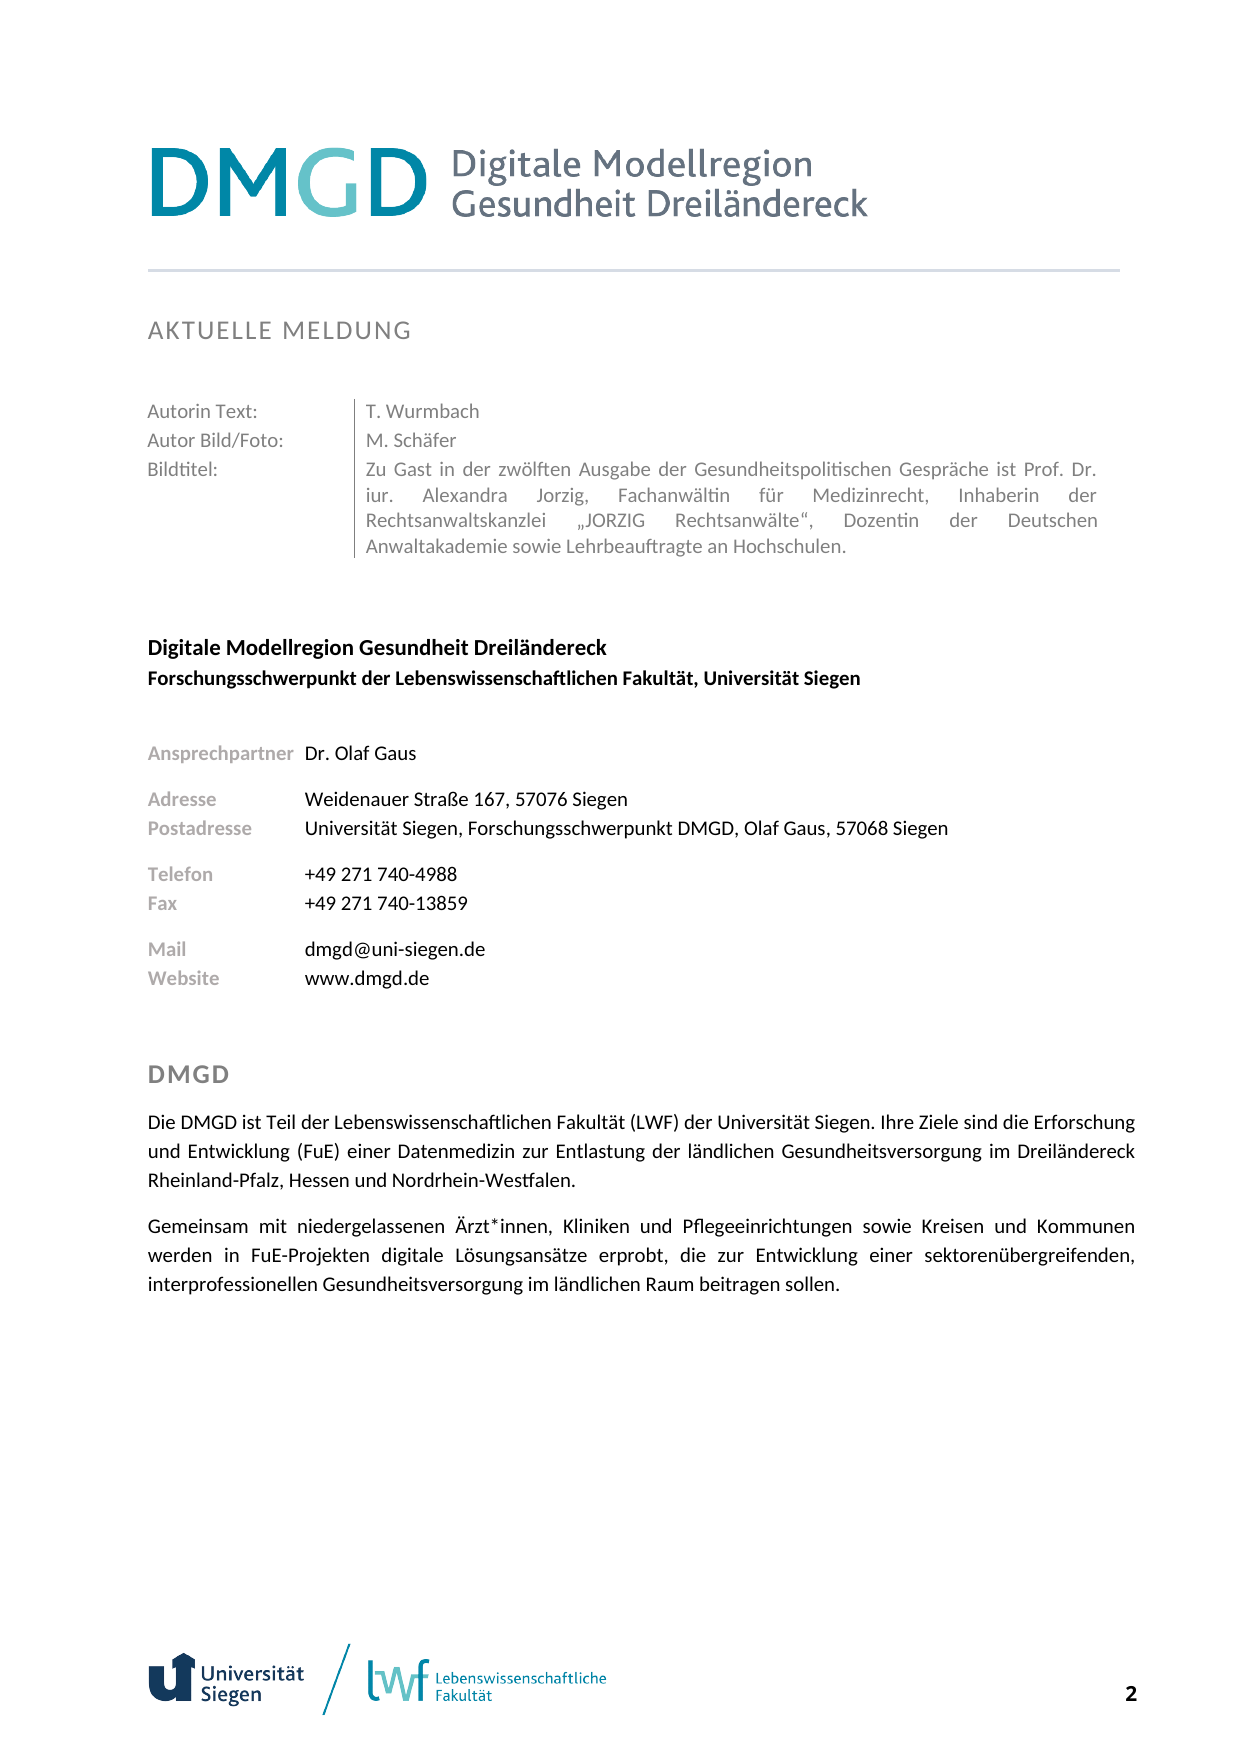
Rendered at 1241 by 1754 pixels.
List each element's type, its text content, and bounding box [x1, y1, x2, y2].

text DMGD [148, 1057, 1137, 1090]
text Mail dmgd@uni-siegen.de Website www.dmgd.de [148, 936, 1137, 991]
text Gemeinsam mit niedergelassenen Ärzt*innen, Kliniken und Pflegeeinrichtungen sowie Kreisen und Kommunen werden in FuE-Projekten digitale Lösungsansätze erprobt, die zur Entwicklung einer sektorenübergreifenden, interprofessionellen Gesundheitsversorgung im ländlichen Raum beitragen sollen. [148, 1213, 1137, 1297]
table_cell Zu Gast in der zwölften Ausgabe der Gesundheitspolitischen Gespräche ist Prof. Dr. iur. Alexandra Jorzig, Fachanwältin für Medizinrecht, Inhaberin der Rechtsanwaltskanzlei „JORZIG Rechtsanwälte“, Dozentin der Deutschen Anwaltakademie sowie Lehrbeauftragte an Hochschulen. [355, 457, 1109, 558]
table_header T. Wurmbach [355, 399, 1109, 428]
table_cell M. Schäfer [355, 428, 1109, 457]
picture [103, 93, 920, 261]
text Die DMGD ist Teil der Lebenswissenschaftlichen Fakultät (LWF) der Universität Siegen. Ihre Ziele sind die Erforschung und Entwicklung (FuE) einer Datenmedizin zur Entlastung der ländlichen Gesundheitsversorgung im Dreiländereck Rheinland-Pfalz, Hessen und Nordrhein-Westfalen. [148, 1109, 1137, 1193]
text Adresse Weidenauer Straße 167, 57076 Siegen Postadresse Universität Siegen, Forschungsschwerpunkt DMGD, Olaf Gaus, 57068 Siegen [148, 786, 1137, 841]
text Ansprechpartner Dr. Olaf Gaus [148, 740, 1137, 766]
picture [133, 1631, 624, 1731]
text Telefon +49 271 740-4988 Fax +49 271 740-13859 [148, 861, 1137, 916]
table_header Autorin Text: [136, 399, 354, 428]
table_cell Bildtitel: [136, 457, 354, 558]
table_cell Autor Bild/Foto: [136, 428, 354, 457]
text Digitale Modellregion Gesundheit Dreiländereck Forschungsschwerpunkt der Lebenswissenschaftlichen Fakultät, Universität Siegen [148, 633, 1137, 720]
